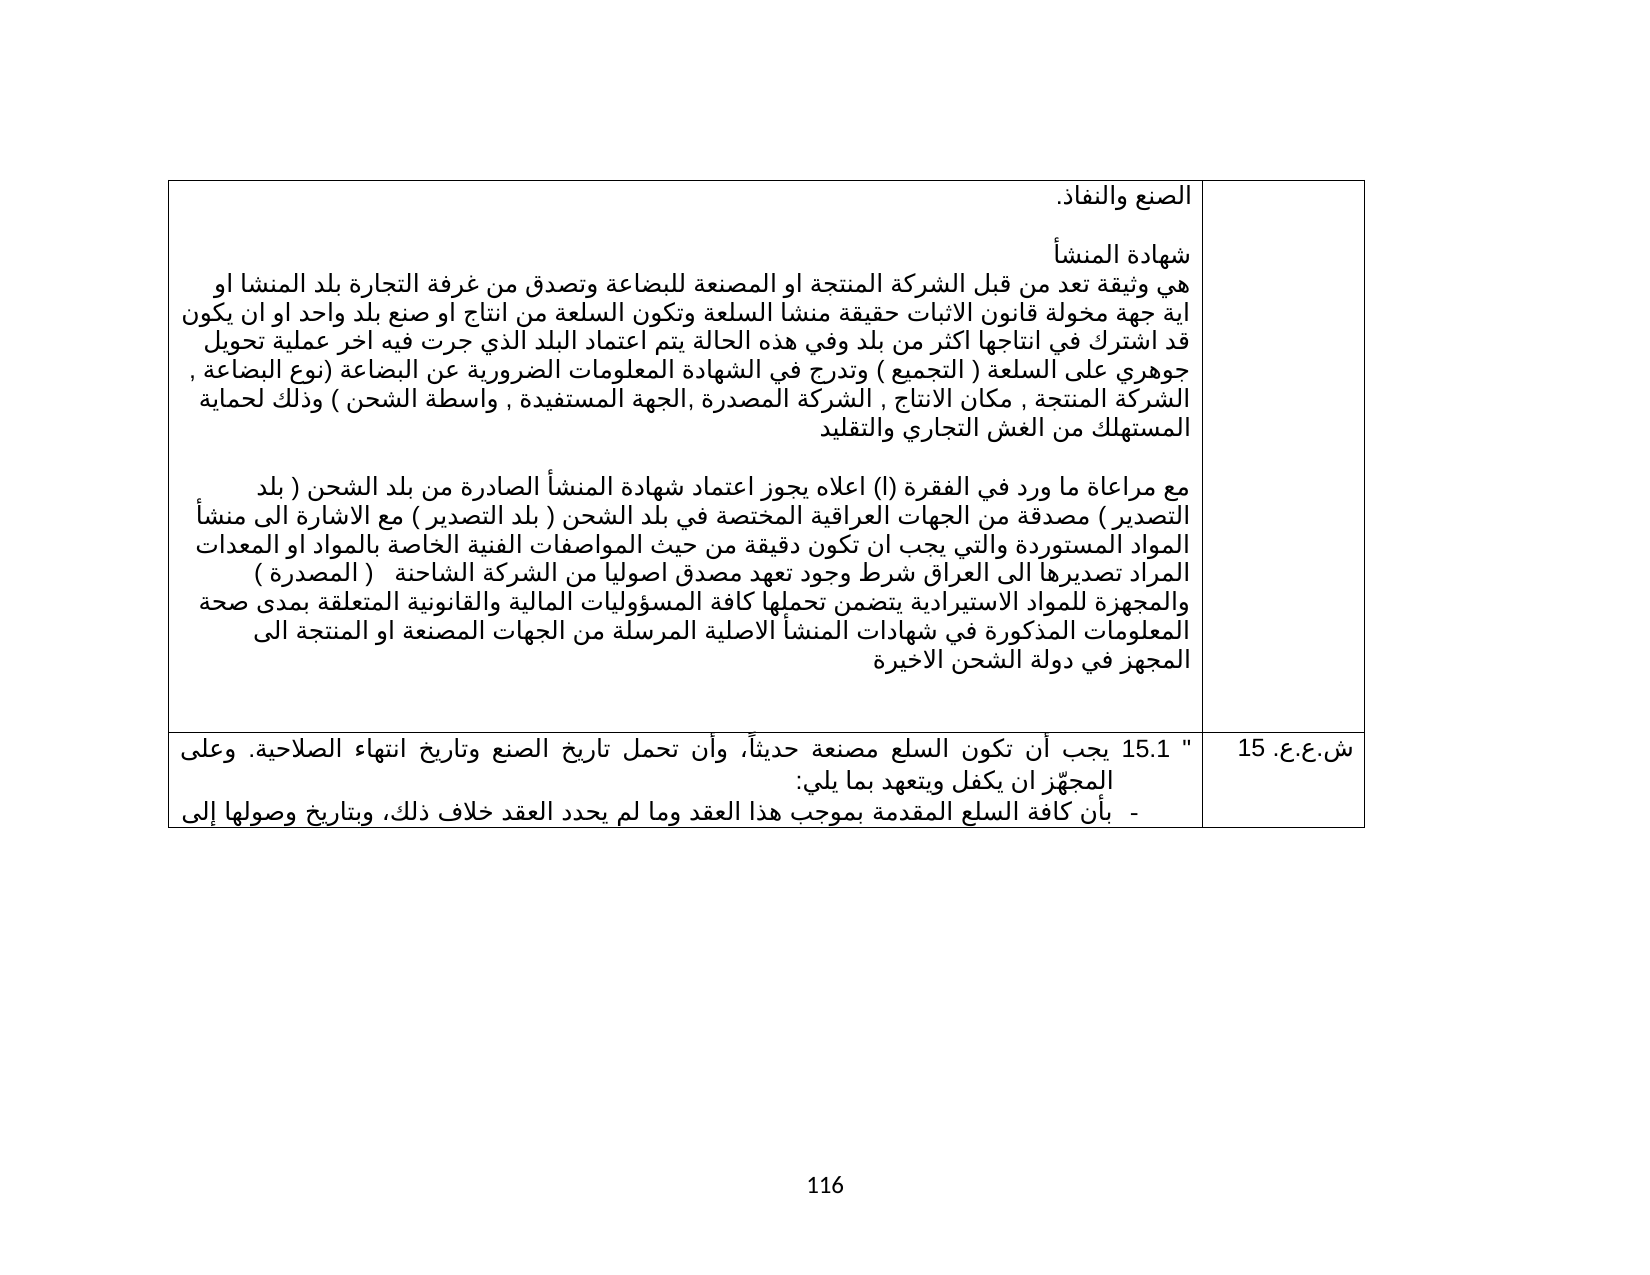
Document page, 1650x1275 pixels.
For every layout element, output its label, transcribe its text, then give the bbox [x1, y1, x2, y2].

table_cell [1203, 181, 1364, 732]
table_cell بالاضافة الى ما ورد اعلاه يتم اضافة ما يلي: - كافة الشحنات يجب ان ترفق بقوائم الشحن التجارية وقوائم التعبئة وشهادة المنشأ الاصلية المصدقة - يجب على المجهز تقديم مستندات الشحن قبل وصول الارسالية بمدة لا تقل عن 15 يوم ويتحمل مسؤولية اي نقص يظهر في الشحنة او اي تاخير ينتج بسبب عدم توفر مستندات الشحن - يكون التسليم باسرع وقت ممكن وضمن فترة صلاحية الاعتماد وجدولة الشحن تكون حسب احتياج(طلب) كيماديا. - * استلام المواد المتفق على تجهيزها عند وصولها الى مخازن وزارة الصحة /مخازن كيماديا والتامين عليها CIP ولايتحلل من هذا الالتزام ولحين تنظيم محضر نفاض اصولي في مكان التسليم المتفق عليه. - يجب تجهيز العقد باعداد محدودة للوجبات وكمية كل وجبة يجب ان تذكر في قائمة الشحن مع تاريخ الصنع والنفاذ. شهادة المنشأ هي وثيقة تعد من قبل الشركة المنتجة او المصنعة للبضاعة وتصدق من غرفة التجارة بلد المنشا او اية جهة مخولة قانون الاثبات حقيقة منشا السلعة وتكون السلعة من انتاج او صنع بلد واحد او ان يكون قد اشترك في انتاجها اكثر من بلد وفي هذه الحالة يتم اعتماد البلد الذي جرت فيه اخر عملية تحويل جوهري على السلعة ( التجميع ) وتدرج في الشهادة المعلومات الضرورية عن البضاعة (نوع البضاعة , الشركة المنتجة , مكان الانتاج , الشركة المصدرة ,الجهة المستفيدة , واسطة الشحن ) وذلك لحماية المستهلك من الغش التجاري والتقليد مع مراعاة ما ورد في الفقرة (ا) اعلاه يجوز اعتماد شهادة المنشأ الصادرة من بلد الشحن ( بلد التصدير ) مصدقة من الجهات العراقية المختصة في بلد الشحن ( بلد التصدير ) مع الاشارة الى منشأ المواد المستوردة والتي يجب ان تكون دقيقة من حيث المواصفات الفنية الخاصة بالمواد او المعدات المراد تصديرها الى العراق شرط وجود تعهد مصدق اصوليا من الشركة الشاحنة ( المصدرة ) والمجهزة للمواد الاستيرادية يتضمن تحملها كافة المسؤوليات المالية والقانونية المتعلقة بمدى صحة المعلومات المذكورة في شهادات المنشأ الاصلية المرسلة من الجهات المصنعة او المنتجة الى المجهز في دولة الشحن الاخيرة [169, 181, 1202, 732]
table_cell ش.ع.ع. 15 [1203, 733, 1364, 827]
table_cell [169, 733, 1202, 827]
